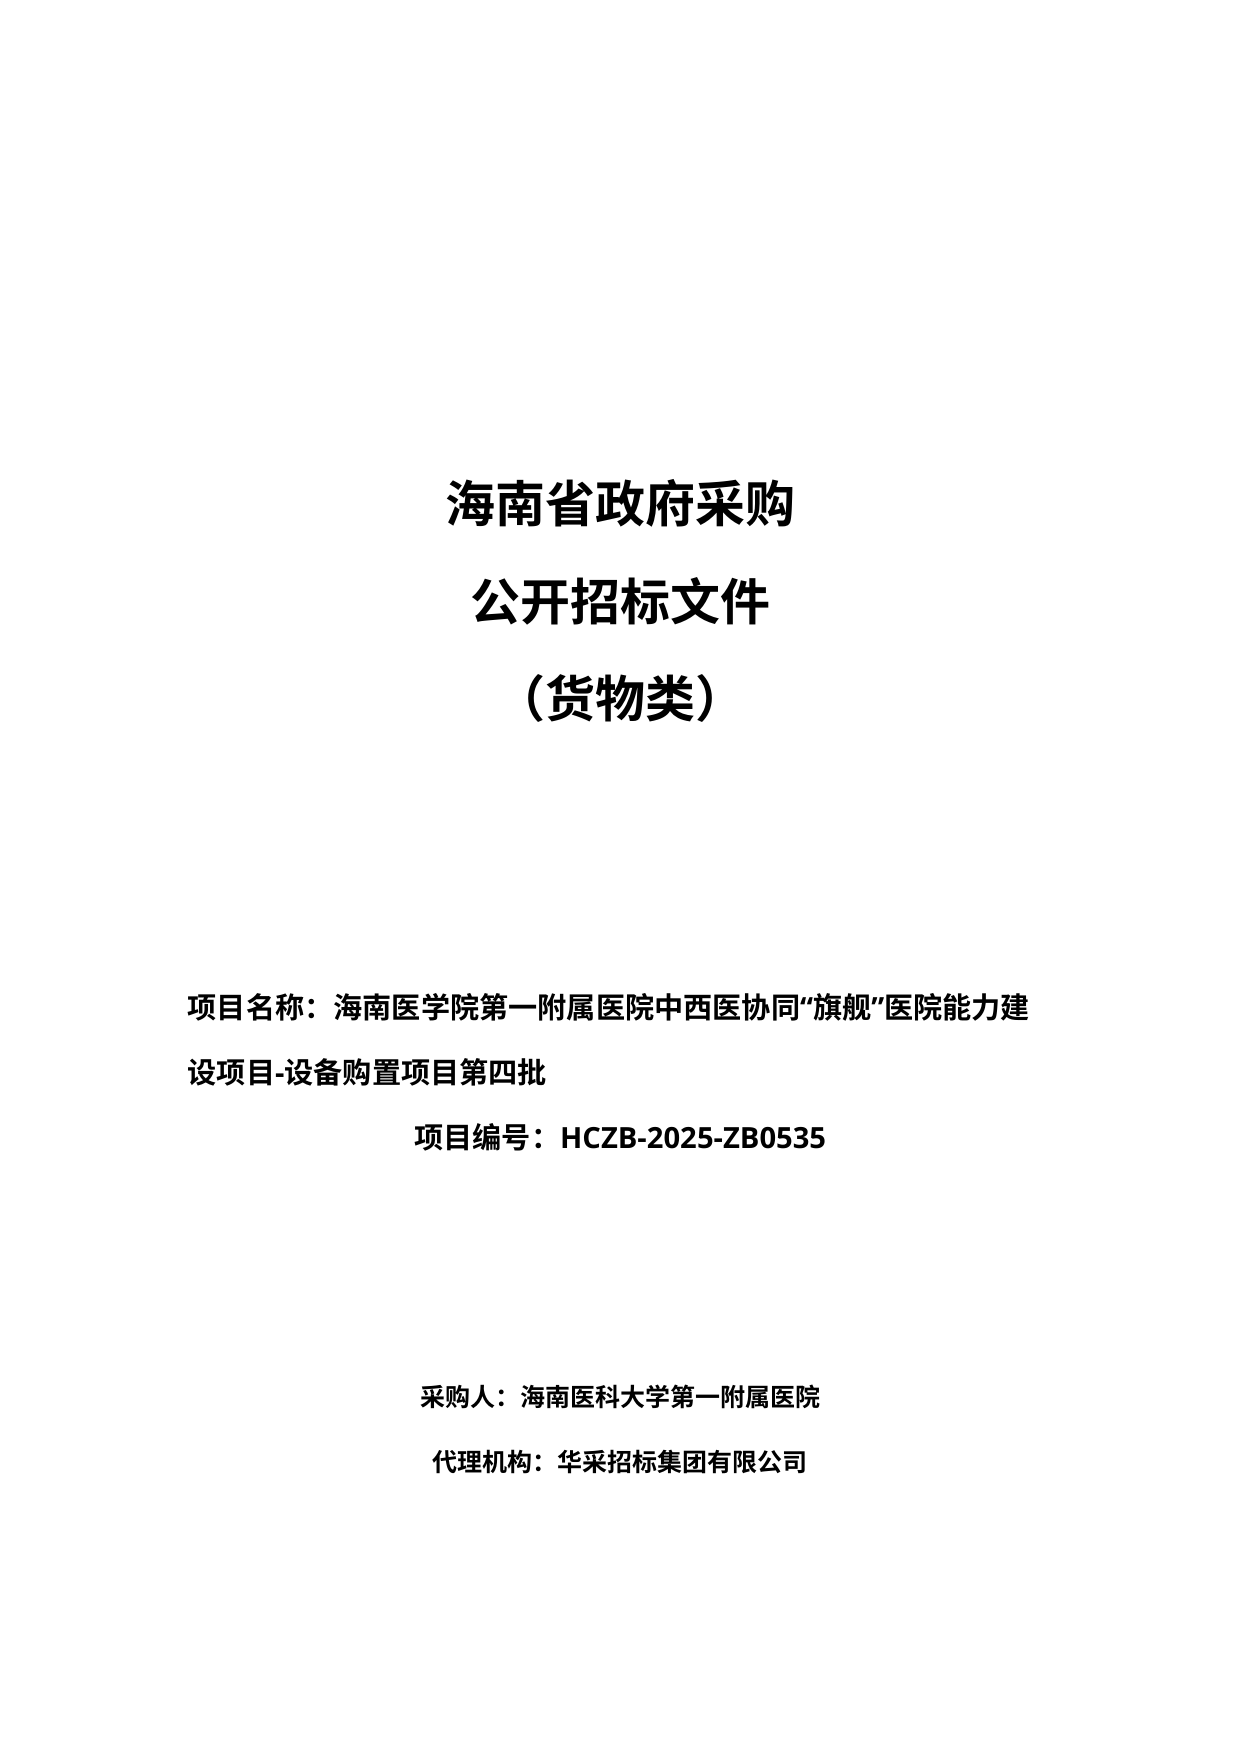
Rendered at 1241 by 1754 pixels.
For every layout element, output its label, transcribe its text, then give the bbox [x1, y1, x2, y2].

text 采购人：海南医科大学第一附属医院 [187, 1364, 1053, 1429]
text 代理机构：华采招标集团有限公司 [187, 1429, 1053, 1494]
text 项目编号：HCZB-2025-ZB0535 [187, 1104, 1053, 1169]
text 海南省政府采购 [187, 454, 1053, 552]
text 项目名称：海南医学院第一附属医院中西医协同“旗舰”医院能力建设项目-设备购置项目第四批 [187, 974, 1053, 1104]
text 公开招标文件 [187, 552, 1053, 649]
text （货物类） [187, 649, 1053, 747]
